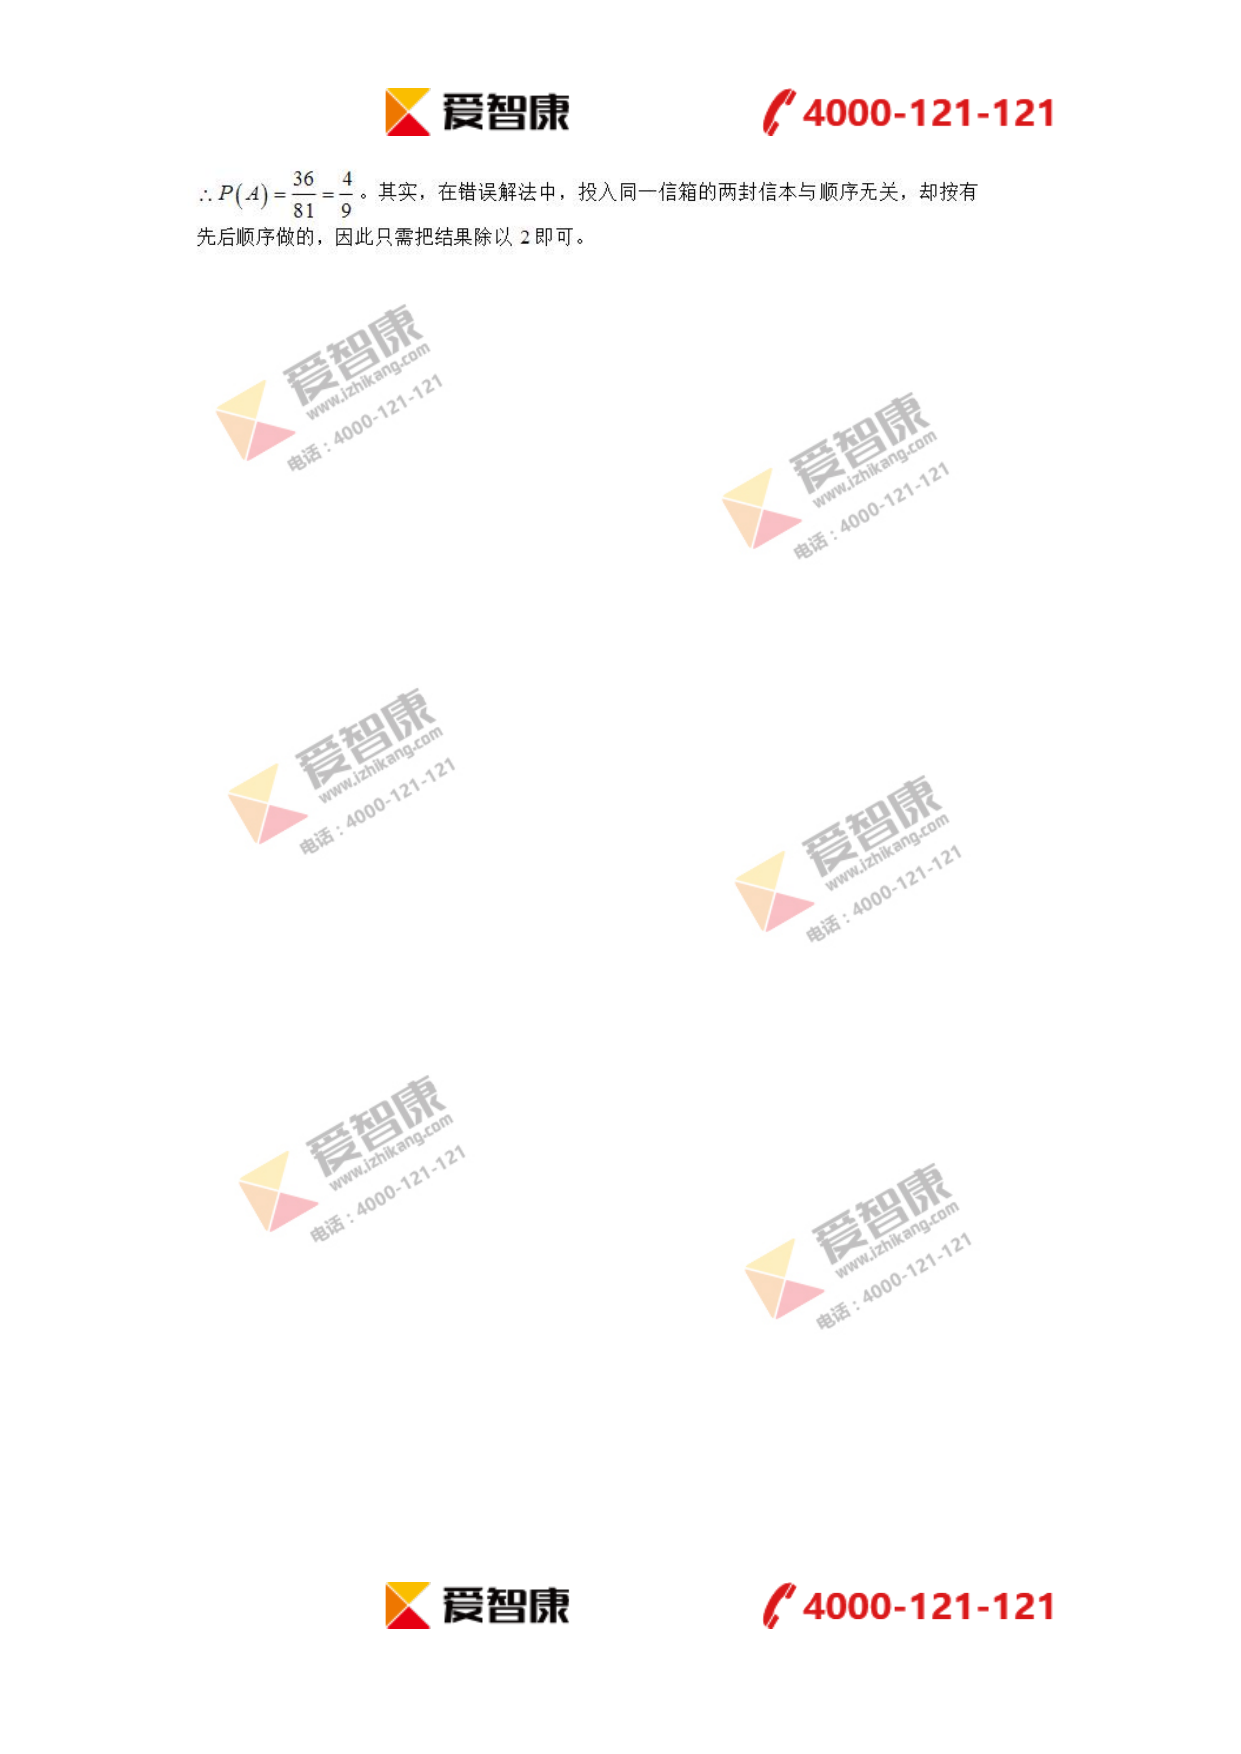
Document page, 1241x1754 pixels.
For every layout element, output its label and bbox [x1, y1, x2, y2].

picture [762, 1582, 1053, 1629]
picture [139, 151, 1053, 529]
picture [162, 1018, 546, 1300]
picture [668, 1106, 1052, 1387]
picture [385, 1582, 570, 1629]
picture [645, 335, 1029, 617]
picture [151, 631, 536, 912]
picture [658, 718, 1042, 1000]
picture [385, 88, 570, 136]
picture [762, 88, 1053, 136]
